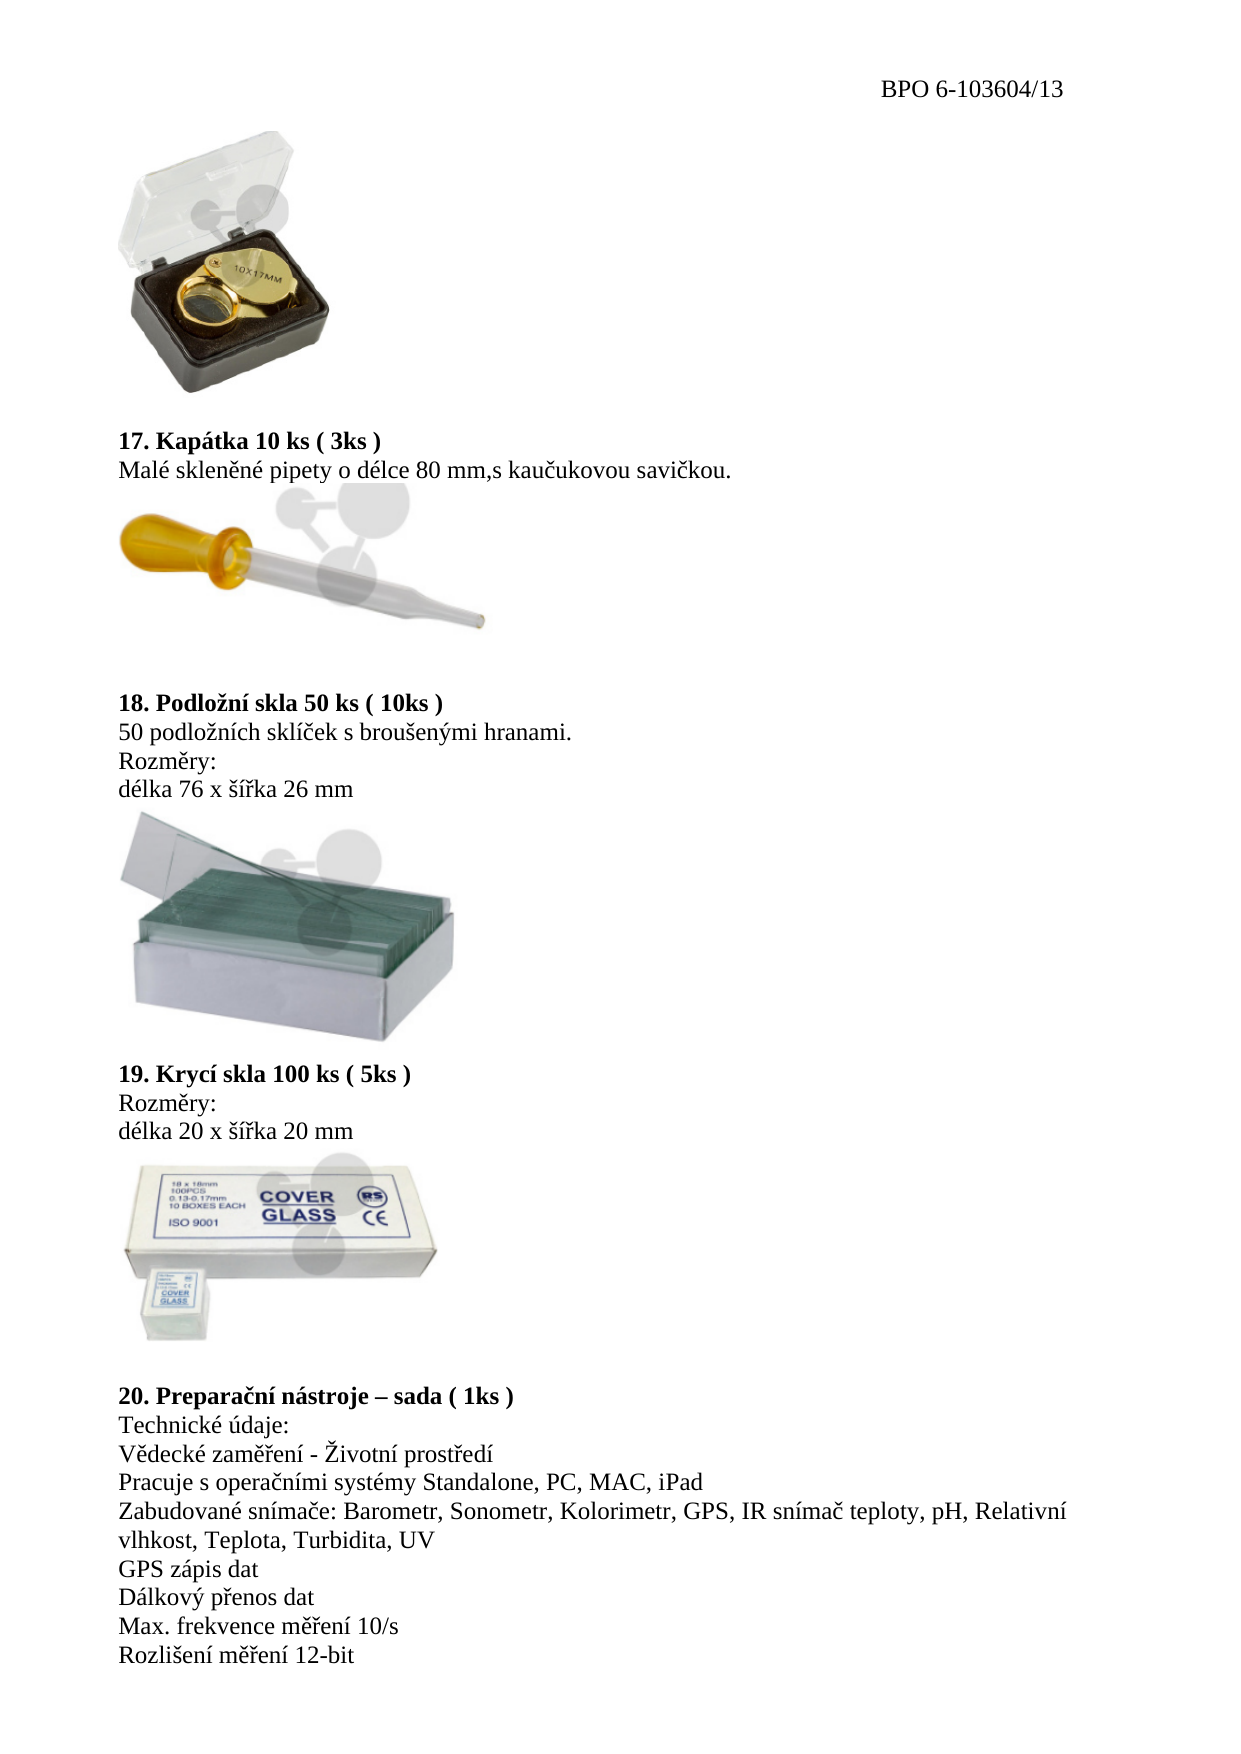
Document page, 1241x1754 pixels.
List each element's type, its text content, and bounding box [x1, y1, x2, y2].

picture [118, 1145, 449, 1353]
text GPS zápis dat [118, 1554, 1122, 1582]
text Technické údaje: [118, 1410, 1122, 1439]
text délka 20 x šířka 20 mm [118, 1116, 1122, 1145]
text Rozli­šení měření 12-bit [118, 1640, 1122, 1669]
text 18. Podložní skla 50 ks ( 10ks ) [118, 688, 1122, 717]
text Pracu­je s ope­rační­mi systé­my Standa­lone, PC, MAC, i­Pad [118, 1467, 1122, 1496]
text Malé skleněné pipety o délce 80 mm,s kaučukovou savičkou. [118, 455, 1122, 484]
text Max. frekven­ce měření 10/s [118, 1611, 1122, 1640]
text 19. Krycí skla 100 ks ( 5ks ) [118, 1059, 1122, 1088]
text délka 76 x šířka 26 mm [118, 774, 1122, 803]
picture [118, 803, 463, 1059]
text Zabudo­vané sníma­če: Barome­tr, Sonome­tr, Kolori­metr, GPS, IR snímač teplo­ty, pH, Relativ­ní vlhkos­t, Teplo­ta, Tur­bidita, UV [118, 1496, 1122, 1554]
text 17. Kapátka 10 ks ( 3ks ) [118, 426, 1122, 455]
text 20. Preparační nástroje – sada ( 1ks ) [118, 1381, 1122, 1410]
text Rozměry: [118, 1088, 1122, 1116]
text Dálko­vý přenos dat [118, 1582, 1122, 1611]
picture [118, 131, 341, 398]
picture [118, 483, 498, 660]
text Rozměry: [118, 746, 1122, 774]
text 50 podložních sklíček s broušenými hranami. [118, 717, 1122, 746]
text Vědec­ké zaměře­ní - Životní prostře­dí [118, 1439, 1122, 1467]
